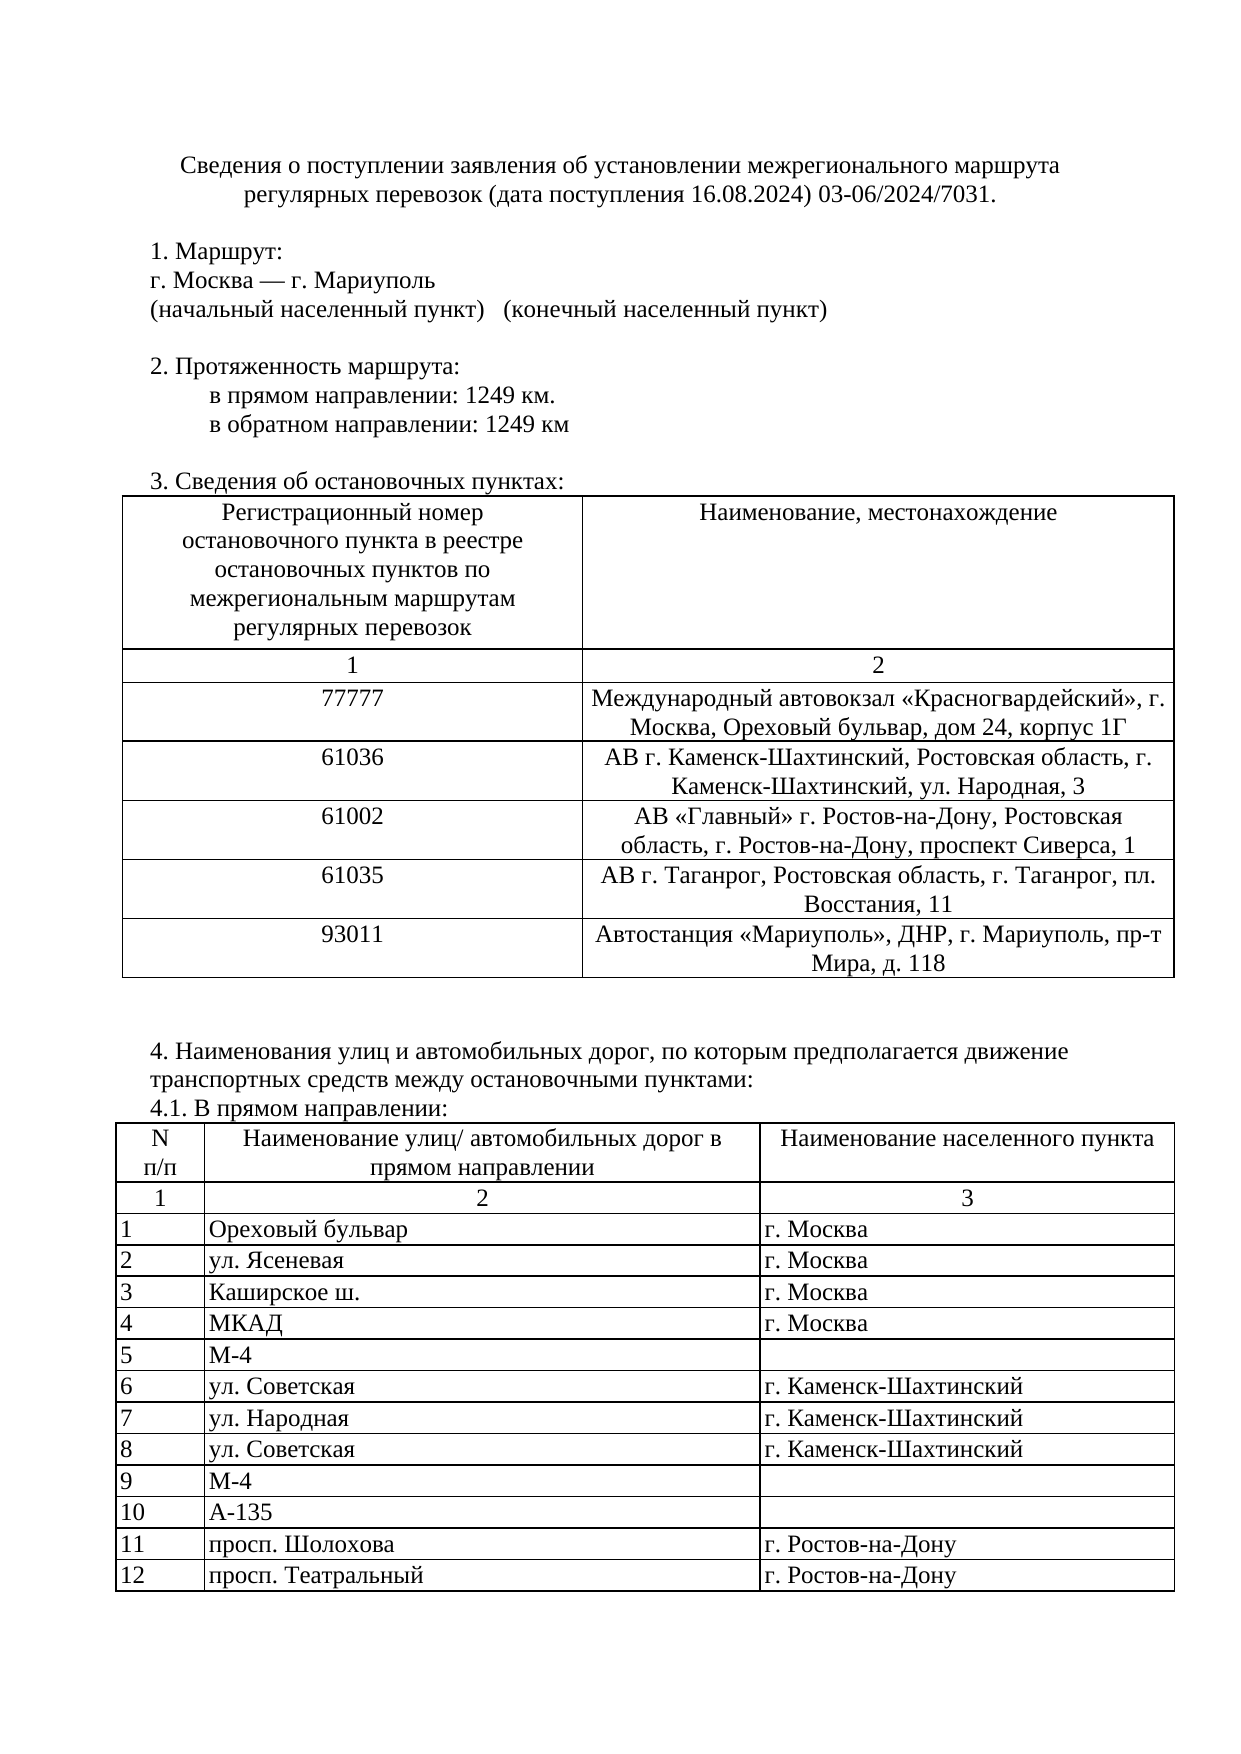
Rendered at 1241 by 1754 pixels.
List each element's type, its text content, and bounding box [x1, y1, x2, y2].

table_cell 61035 [123, 860, 582, 918]
table_cell 8 [117, 1434, 204, 1464]
table_cell М-4 [205, 1466, 759, 1496]
table_cell 2 [583, 650, 1173, 681]
table_cell 77777 [123, 683, 582, 740]
table_cell 61036 [123, 742, 582, 799]
table_cell [761, 1497, 1174, 1527]
text Сведения о поступлении заявления об установлении межрегионального маршрута регулярных перевозок (дата поступления 16.08.2024) 03-06/2024/7031. [150, 150, 1090, 207]
table_cell А-135 [205, 1497, 759, 1527]
table_cell 10 [117, 1497, 204, 1527]
text 1. Маршрут: [150, 236, 1090, 265]
text в прямом направлении: 1249 км. [150, 380, 1090, 409]
table_cell г. Каменск-Шахтинский [761, 1434, 1174, 1464]
table_cell [761, 1340, 1174, 1370]
table_cell АВ г. Таганрог, Ростовская область, г. Таганрог, пл. Восстания, 11 [583, 860, 1173, 918]
table_cell 93011 [123, 919, 582, 977]
table_cell 4 [117, 1308, 204, 1338]
table_cell ул. Советская [205, 1434, 759, 1464]
table_cell 61002 [123, 801, 582, 858]
table_cell г. Ростов-на-Дону [761, 1529, 1174, 1558]
text 4.1. В прямом направлении: [150, 1093, 1090, 1122]
table_cell 9 [117, 1466, 204, 1496]
table_cell 6 [117, 1371, 204, 1401]
table_cell 1 [123, 650, 582, 681]
table_cell 2 [205, 1183, 759, 1212]
table_cell Каширское ш. [205, 1277, 759, 1307]
table_cell г. Москва [761, 1308, 1174, 1338]
text (начальный населенный пункт) (конечный населенный пункт) [150, 294, 1090, 322]
table_cell 1 [117, 1183, 204, 1212]
table_cell г. Москва [761, 1214, 1174, 1244]
table_cell МКАД [205, 1308, 759, 1338]
table_cell г. Каменск-Шахтинский [761, 1403, 1174, 1433]
table_cell ул. Советская [205, 1371, 759, 1401]
table_cell [761, 1466, 1174, 1496]
table_cell просп. Театральный [205, 1560, 759, 1590]
table_cell ул. Народная [205, 1403, 759, 1433]
table_cell ул. Ясеневая [205, 1246, 759, 1275]
table_cell 3 [117, 1277, 204, 1307]
text в обратном направлении: 1249 км [150, 409, 1090, 437]
table_cell г. Москва [761, 1246, 1174, 1275]
table_cell 3 [761, 1183, 1174, 1212]
table_cell Международный автовокзал «Красногвардейский», г. Москва, Ореховый бульвар, дом 24, корпус 1Г [583, 683, 1173, 740]
table_cell просп. Шолохова [205, 1529, 759, 1558]
text 3. Сведения об остановочных пунктах: [150, 466, 1090, 495]
table_cell АВ г. Каменск-Шахтинский, Ростовская область, г. Каменск-Шахтинский, ул. Народная, 3 [583, 742, 1173, 799]
table_cell 11 [117, 1529, 204, 1558]
table_cell 2 [117, 1246, 204, 1275]
text 4. Наименования улиц и автомобильных дорог, по которым предполагается движение транспортных средств между остановочными пунктами: [150, 1036, 1090, 1093]
table_cell 12 [117, 1560, 204, 1590]
table_cell г. Каменск-Шахтинский [761, 1371, 1174, 1401]
table_header Наименование, местонахождение [583, 497, 1173, 648]
table_header Регистрационный номер остановочного пункта в реестре остановочных пунктов по межрегиональным маршрутам регулярных перевозок [123, 497, 582, 648]
table_cell Ореховый бульвар [205, 1214, 759, 1244]
table_cell 7 [117, 1403, 204, 1433]
table_cell АВ «Главный» г. Ростов-на-Дону, Ростовская область, г. Ростов-на-Дону, проспект Сиверса, 1 [583, 801, 1173, 858]
text г. Москва — г. Мариуполь [150, 265, 1090, 294]
table_cell Автостанция «Мариуполь», ДНР, г. Мариуполь, пр-т Мира, д. 118 [583, 919, 1173, 977]
table_cell М-4 [205, 1340, 759, 1370]
table_cell 5 [117, 1340, 204, 1370]
table_cell 1 [117, 1214, 204, 1244]
text 2. Протяженность маршрута: [150, 351, 1090, 380]
table_header Наименование населенного пункта [761, 1124, 1174, 1181]
table_cell г. Ростов-на-Дону [761, 1560, 1174, 1590]
table_cell г. Москва [761, 1277, 1174, 1307]
table_header Наименование улиц/ автомобильных дорог в прямом направлении [205, 1124, 759, 1181]
table_header N п/п [117, 1124, 204, 1181]
